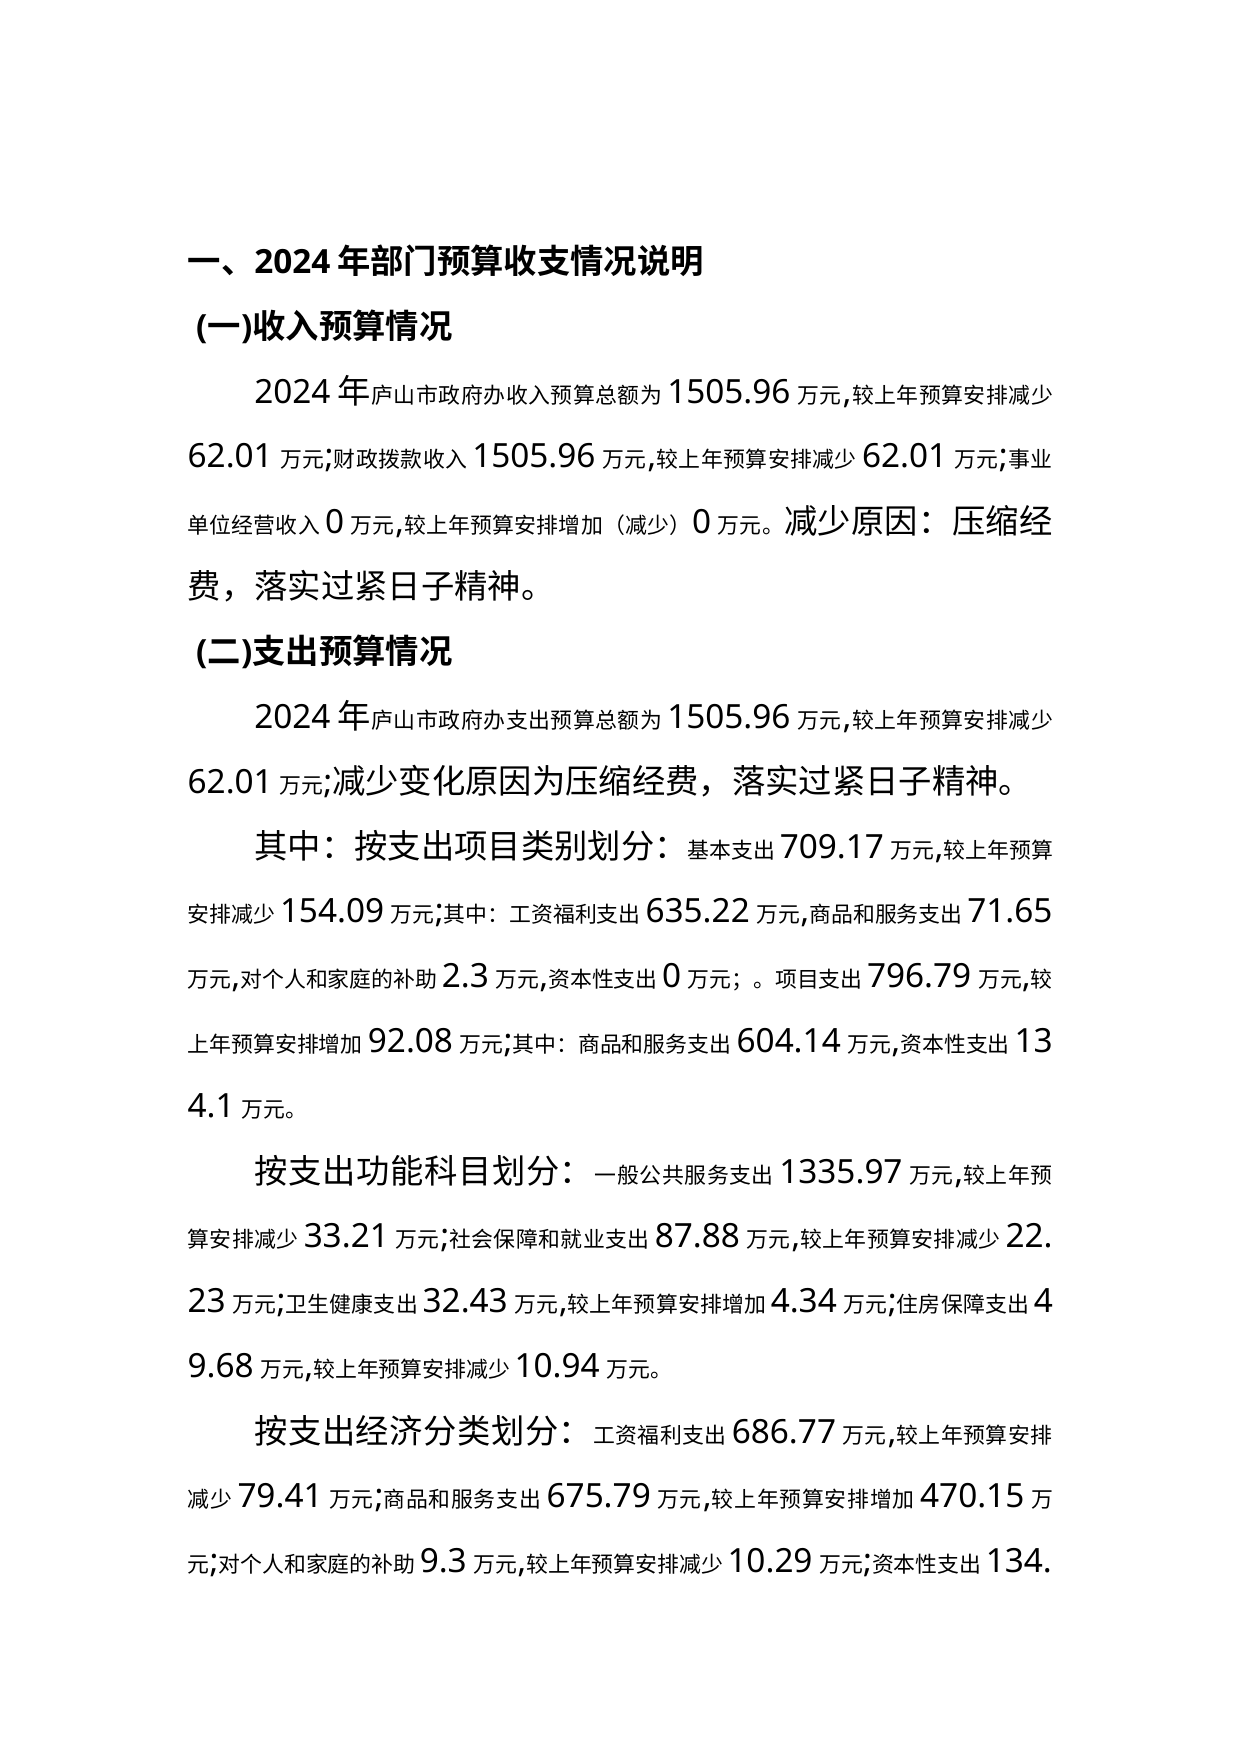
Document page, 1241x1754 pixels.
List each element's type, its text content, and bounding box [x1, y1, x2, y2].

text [187, 1397, 1053, 1592]
text (二)支出预算情况 [187, 617, 1053, 682]
text 按支出功能科目划分：一般公共服务支出1335.97万元,较上年预算安排减少33.21万元;社会保障和就业支出87.88万元,较上年预算安排减少22.23万元;卫生健康支出32.43万元,较上年预算安排增加4.34万元;住房保障支出49.68万元,较上年预算安排减少10.94万元。 [187, 1137, 1053, 1397]
text (一)收入预算情况 [187, 292, 1053, 357]
text 2024年庐山市政府办支出预算总额为1505.96万元,较上年预算安排减少62.01万元;减少变化原因为压缩经费，落实过紧日子精神。 [187, 682, 1053, 812]
text 一、2024年部门预算收支情况说明 [187, 227, 1053, 292]
text 2024年庐山市政府办收入预算总额为1505.96万元,较上年预算安排减少62.01万元;财政拨款收入1505.96万元,较上年预算安排减少62.01万元;事业单位经营收入0万元,较上年预算安排增加（减少）0万元。减少原因：压缩经费，落实过紧日子精神。 [187, 357, 1053, 617]
text 其中：按支出项目类别划分：基本支出709.17万元,较上年预算安排减少154.09万元;其中：工资福利支出635.22万元,商品和服务支出71.65万元,对个人和家庭的补助2.3万元,资本性支出0万元；。项目支出796.79万元,较上年预算安排增加92.08万元;其中：商品和服务支出604.14万元,资本性支出134.1万元。 [187, 812, 1053, 1137]
